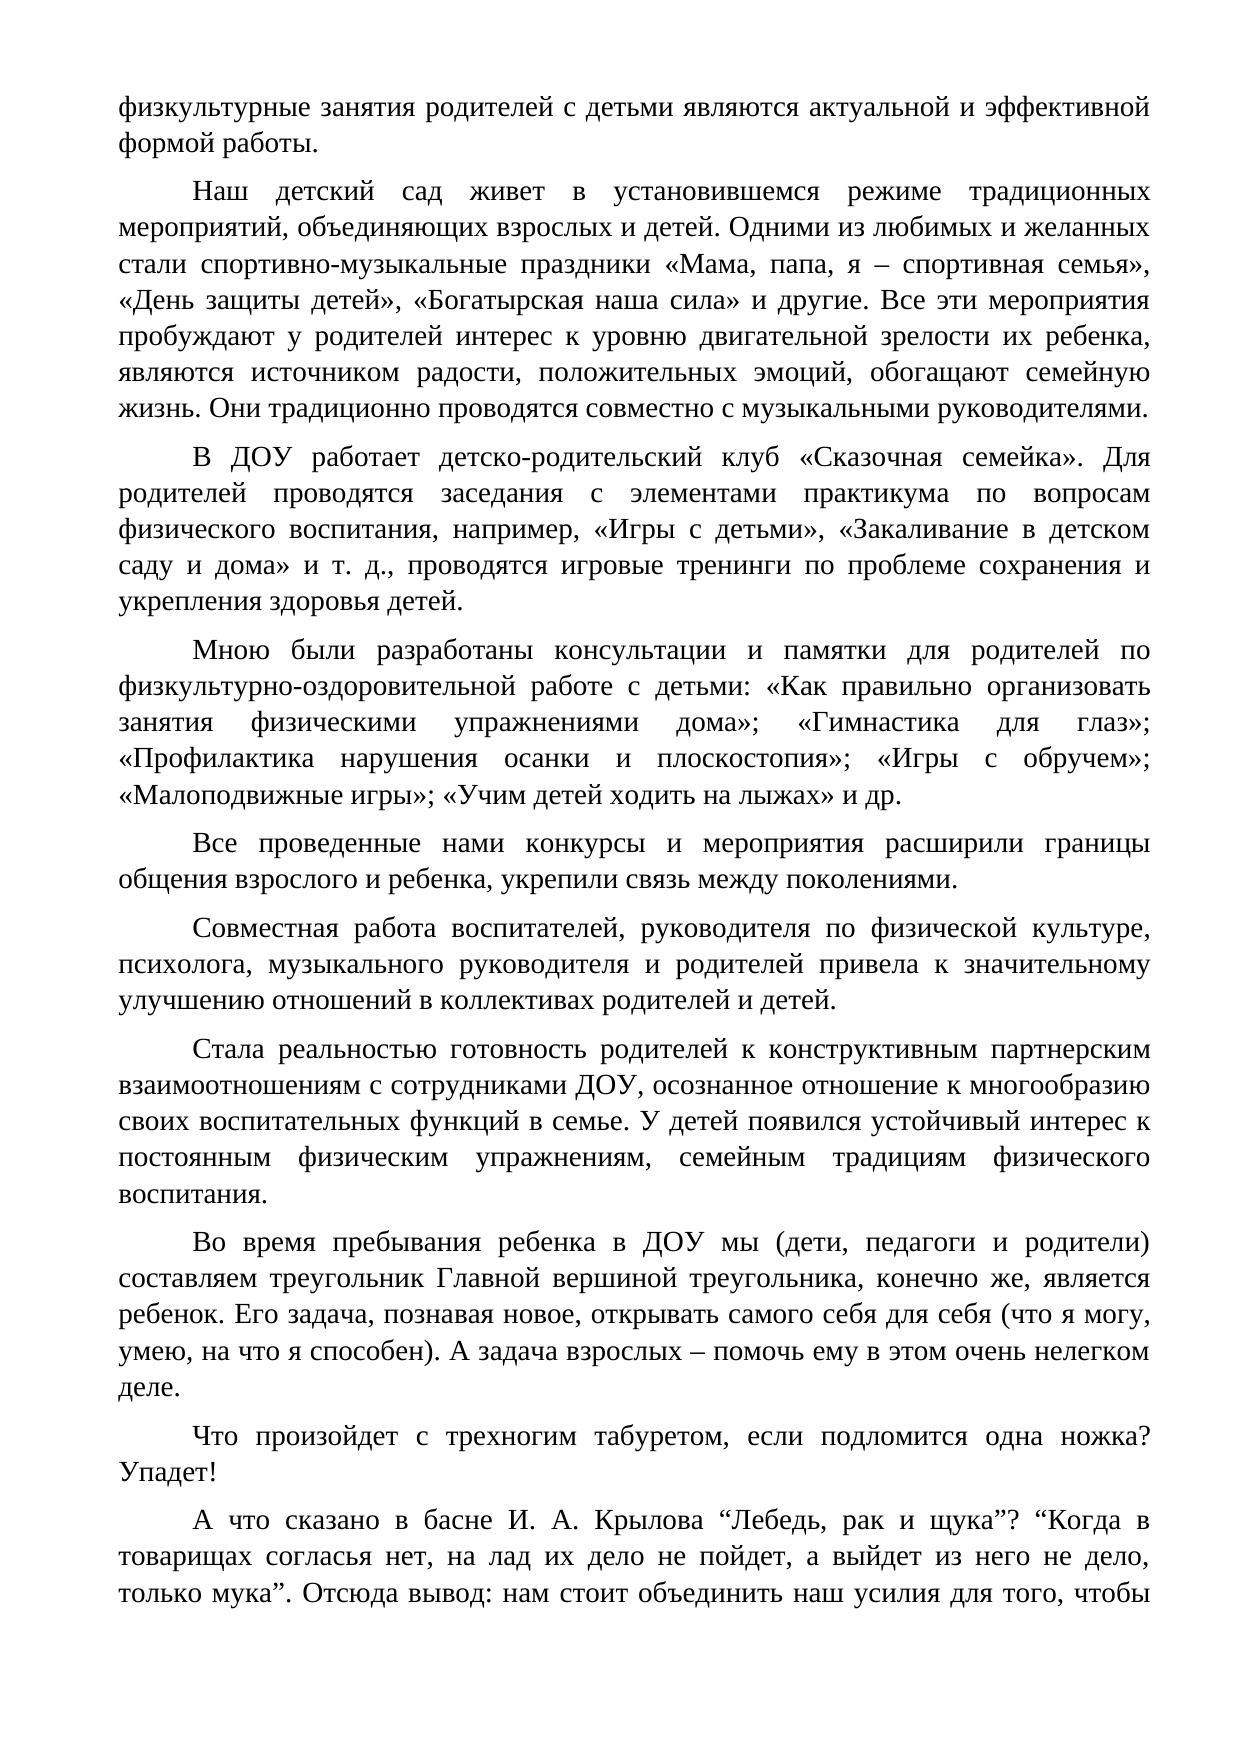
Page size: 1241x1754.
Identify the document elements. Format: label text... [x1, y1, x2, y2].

text Мною были разработаны консультации и памятки для родителей по физкультурно-оздоровительной работе с детьми: «Как правильно организовать занятия физическими упражнениями дома»; «Гимнастика для глаз»; «Профилактика нарушения осанки и плоскостопия»; «Игры с обручем»; «Малоподвижные игры»; «Учим детей ходить на лыжах» и др. [118, 632, 1152, 810]
text Все проведенные нами конкурсы и мероприятия расширили границы общения взрослого и ребенка, укрепили связь между поколениями. [118, 825, 1152, 895]
text В ДОУ работает детско-родительский клуб «Сказочная семейка». Для родителей проводятся заседания с элементами практикума по вопросам физического воспитания, например, «Игры с детьми», «Закаливание в детском саду и дома» и т. д., проводятся игровые тренинги по проблеме сохранения и укрепления здоровья детей. [118, 439, 1152, 617]
text Совместная работа воспитателей, руководителя по физической культуре, психолога, музыкального руководителя и родителей привела к значительному улучшению отношений в коллективах родителей и детей. [118, 910, 1152, 1016]
text Наш детский сад живет в установившемся режиме традиционных мероприятий, объединяющих взрослых и детей. Одними из любимых и желанных стали спортивно-музыкальные праздники «Мама, папа, я – спортивная семья», «День защиты детей», «Богатырская наша сила» и другие. Все эти мероприятия пробуждают у родителей интерес к уровню двигательной зрелости их ребенка, являются источником радости, положительных эмоций, обогащают семейную жизнь. Они традиционно проводятся совместно с музыкальными руководителями. [118, 173, 1152, 424]
text Во время пребывания ребенка в ДОУ мы (дети, педагоги и родители) составляем треугольник Главной вершиной треугольника, конечно же, является ребенок. Его задача, познавая новое, открывать самого себя для себя (что я могу, умею, на что я способен). А задача взрослых – помочь ему в этом очень нелегком деле. [118, 1224, 1152, 1402]
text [118, 1502, 1152, 1608]
text Стала реальностью готовность родителей к конструктивным партнерским взаимоотношениям с сотрудниками ДОУ, осознанное отношение к многообразию своих воспитательных функций в семье. У детей появился устойчивый интерес к постоянным физическим упражнениям, семейным традициям физического воспитания. [118, 1031, 1152, 1209]
text Что произойдет с трехногим табуретом, если подломится одна ножка? Упадет! [118, 1418, 1152, 1487]
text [118, 89, 1152, 158]
